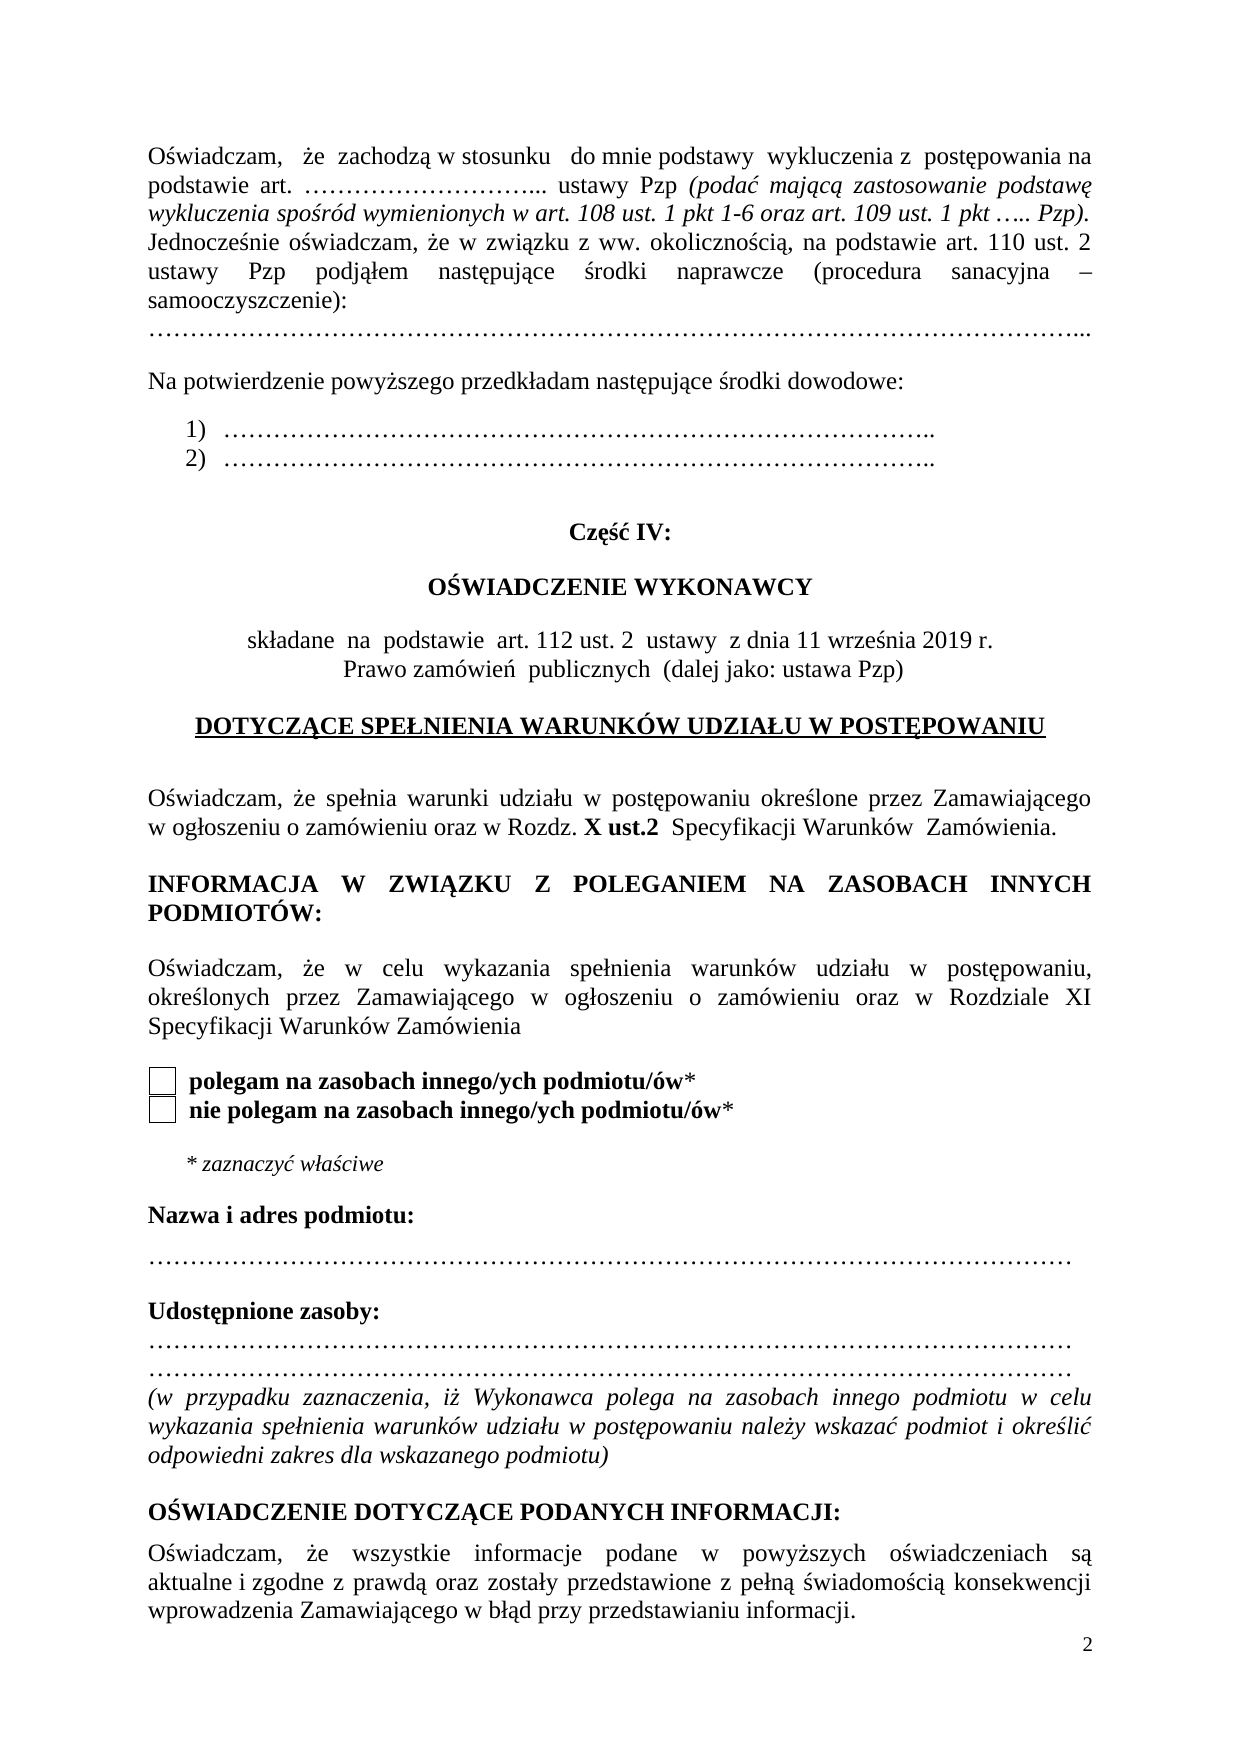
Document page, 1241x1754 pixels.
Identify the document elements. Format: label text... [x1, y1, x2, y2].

text Oświadczam, że w celu wykazania spełnienia warunków udziału w postępowaniu, określonych przez Zamawiającego w ogłoszeniu o zamówieniu oraz w Rozdziale XI Specyfikacji Warunków Zamówienia [148, 953, 1092, 1039]
text składane na podstawie art. 112 ust. 2 ustawy z dnia 11 września 2019 r. [148, 625, 1092, 654]
text …………………………………………………………………………………………………………………………………………………………………………………………………… [148, 1325, 1092, 1382]
text …………………………………………………………………………………………………... [148, 313, 1092, 342]
text INFORMACJA W ZWIĄZKU Z POLEGANIEM NA ZASOBACH INNYCH PODMIOTÓW: [148, 869, 1092, 927]
text Oświadczam, że wszystkie informacje podane w powyższych oświadczeniach są aktualne i zgodne z prawdą oraz zostały przedstawione z pełną świadomością konsekwencji wprowadzenia Zamawiającego w błąd przy przedstawianiu informacji. [148, 1538, 1092, 1624]
text Oświadczam, że spełnia warunki udziału w postępowaniu określone przez Zamawiającego w ogłoszeniu o zamówieniu oraz w Rozdz. X ust.2 Specyfikacji Warunków Zamówienia. [148, 783, 1092, 841]
text DOTYCZĄCE SPEŁNIENIA WARUNKÓW UDZIAŁU W POSTĘPOWANIU [148, 711, 1092, 740]
text nie polegam na zasobach innego/ych podmiotu/ów* [148, 1095, 1092, 1123]
text Udostępnione zasoby: [148, 1296, 1092, 1325]
text ………………………………………………………………………………………………… [148, 1241, 1092, 1270]
text OŚWIADCZENIE WYKONAWCY [148, 572, 1092, 601]
text Część IV: [148, 517, 1092, 546]
text * zaznaczyć właściwe [185, 1150, 1092, 1176]
text polegam na zasobach innego/ych podmiotu/ów* [148, 1066, 1092, 1095]
list ………………………………………………………………………….. [185, 414, 1092, 443]
text Prawo zamówień publicznych (dalej jako: ustawa Pzp) [148, 654, 1092, 683]
text OŚWIADCZENIE DOTYCZĄCE PODANYCH INFORMACJI: [148, 1497, 1092, 1526]
text Nazwa i adres podmiotu: [148, 1200, 1092, 1229]
list ………………………………………………………………………….. [185, 443, 1092, 472]
text Oświadczam, że zachodzą w stosunku do mnie podstawy wykluczenia z postępowania na podstawie art. ………………………... ustawy Pzp (podać mającą zastosowanie podstawę wykluczenia spośród wymienionych w art. 108 ust. 1 pkt 1-6 oraz art. 109 ust. 1 pkt ….. Pzp). Jednocześnie oświadczam, że w związku z ww. okolicznością, na podstawie art. 110 ust. 2 ustawy Pzp podjąłem następujące środki naprawcze (procedura sanacyjna – samooczyszczenie): [148, 141, 1092, 313]
text (w przypadku zaznaczenia, iż Wykonawca polega na zasobach innego podmiotu w celu wykazania spełnienia warunków udziału w postępowaniu należy wskazać podmiot i określić odpowiedni zakres dla wskazanego podmiotu) [148, 1382, 1092, 1468]
text Na potwierdzenie powyższego przedkładam następujące środki dowodowe: [148, 366, 1092, 395]
